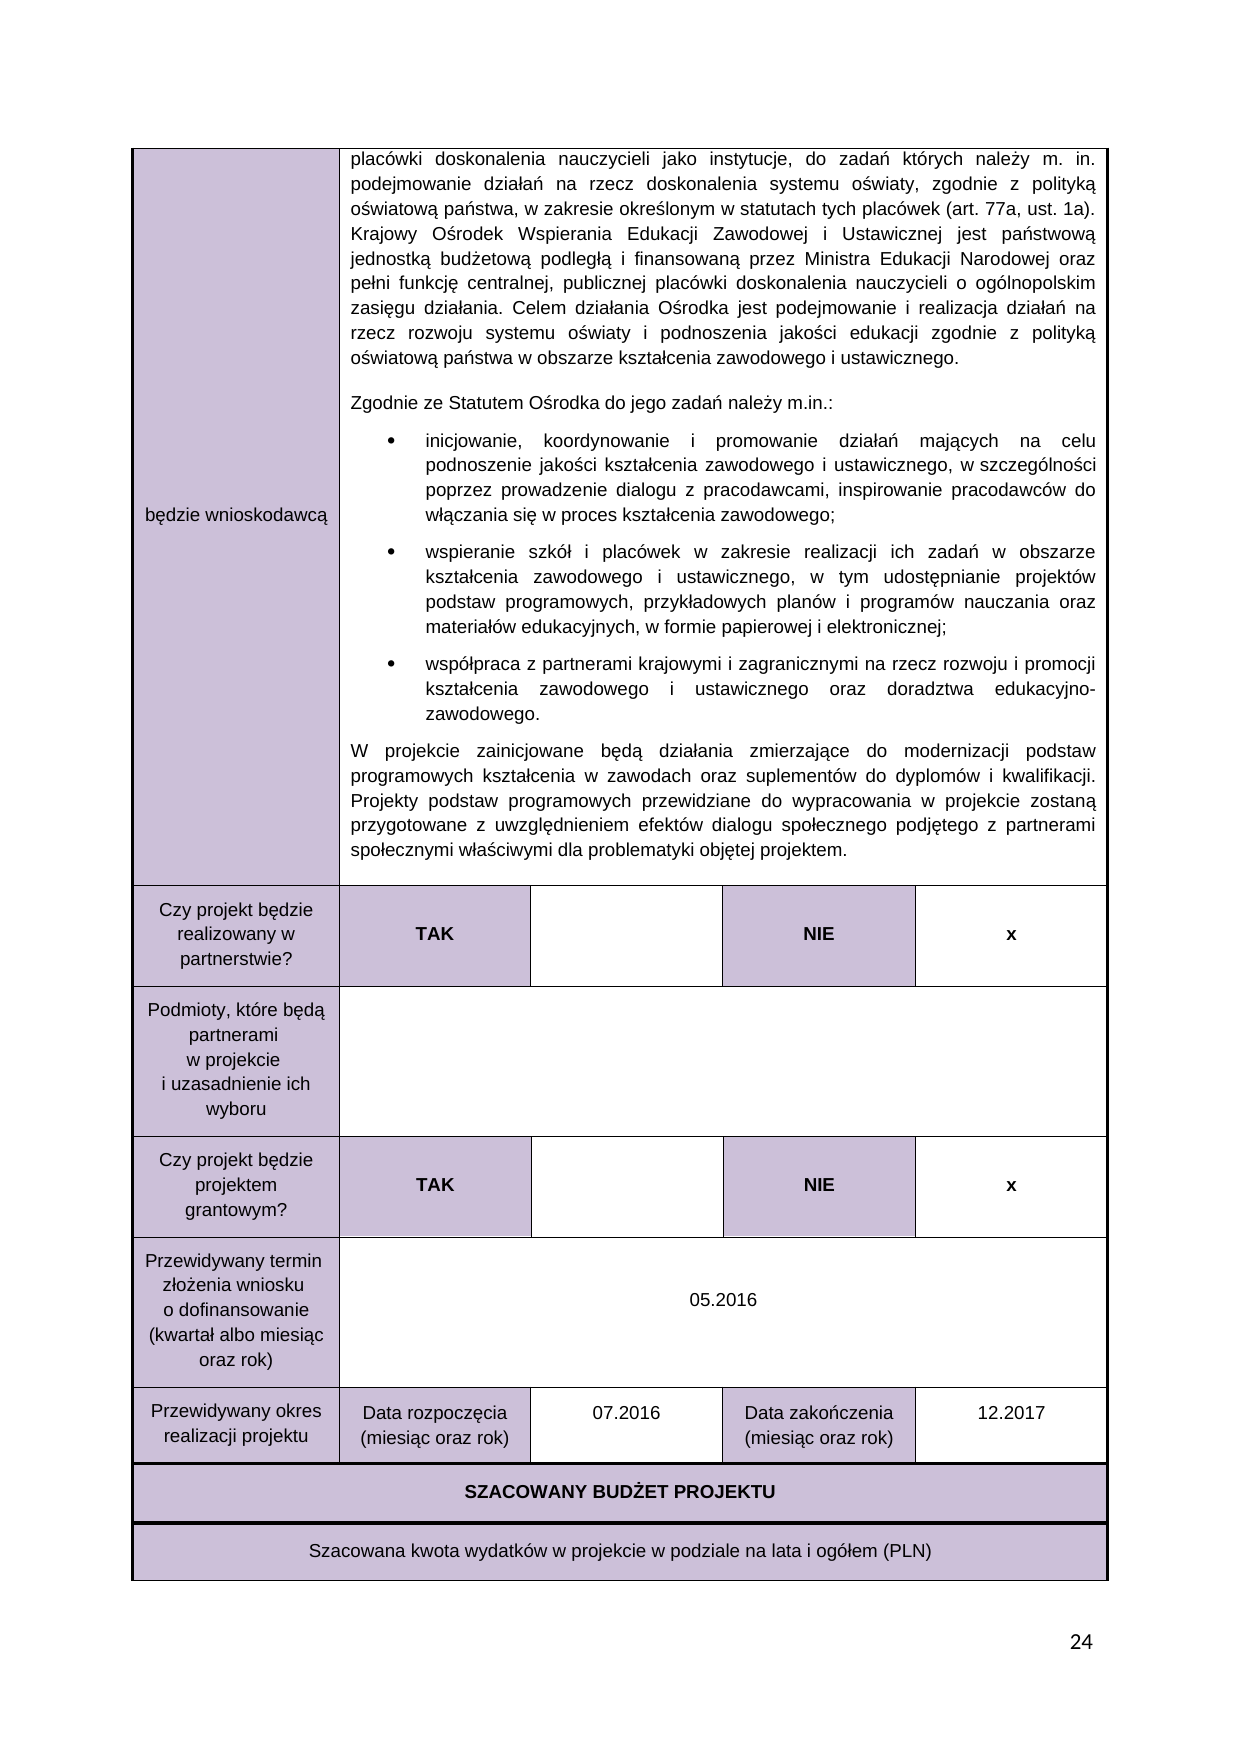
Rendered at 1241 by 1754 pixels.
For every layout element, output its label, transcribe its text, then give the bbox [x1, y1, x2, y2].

table_cell Podmioty, które będą partnerami w projekcie i uzasadnienie ich wyboru [134, 987, 339, 1136]
table_cell x [916, 1137, 1106, 1236]
table_cell Data zakończenia (miesiąc oraz rok) [723, 1388, 915, 1462]
table_cell 05.2016 [340, 1238, 1106, 1387]
table_cell Data rozpoczęcia (miesiąc oraz rok) [340, 1388, 530, 1462]
table_cell TAK [340, 1137, 531, 1236]
table_cell x [916, 886, 1106, 986]
table_cell 07.2016 [531, 1388, 722, 1462]
table_cell Przewidywany okres realizacji projektu [134, 1388, 339, 1462]
table_cell [532, 1137, 723, 1236]
table_cell [340, 987, 1106, 1136]
table_cell [531, 886, 722, 986]
table_cell TAK [340, 886, 530, 986]
table_cell 12.2017 [916, 1388, 1106, 1462]
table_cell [134, 149, 339, 885]
table_cell NIE [723, 886, 915, 986]
table_cell Czy projekt będzie projektem grantowym? [134, 1137, 339, 1236]
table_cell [340, 149, 1106, 885]
table_cell Przewidywany termin złożenia wniosku o dofinansowanie (kwartał albo miesiąc oraz rok) [134, 1238, 339, 1387]
table_cell Szacowana kwota wydatków w projekcie w podziale na lata i ogółem (PLN) [134, 1525, 1106, 1580]
table_cell NIE [724, 1137, 915, 1236]
table_cell Czy projekt będzie realizowany w partnerstwie? [134, 886, 339, 986]
table_cell SZACOWANY BUDŻET PROJEKTU [134, 1465, 1106, 1521]
